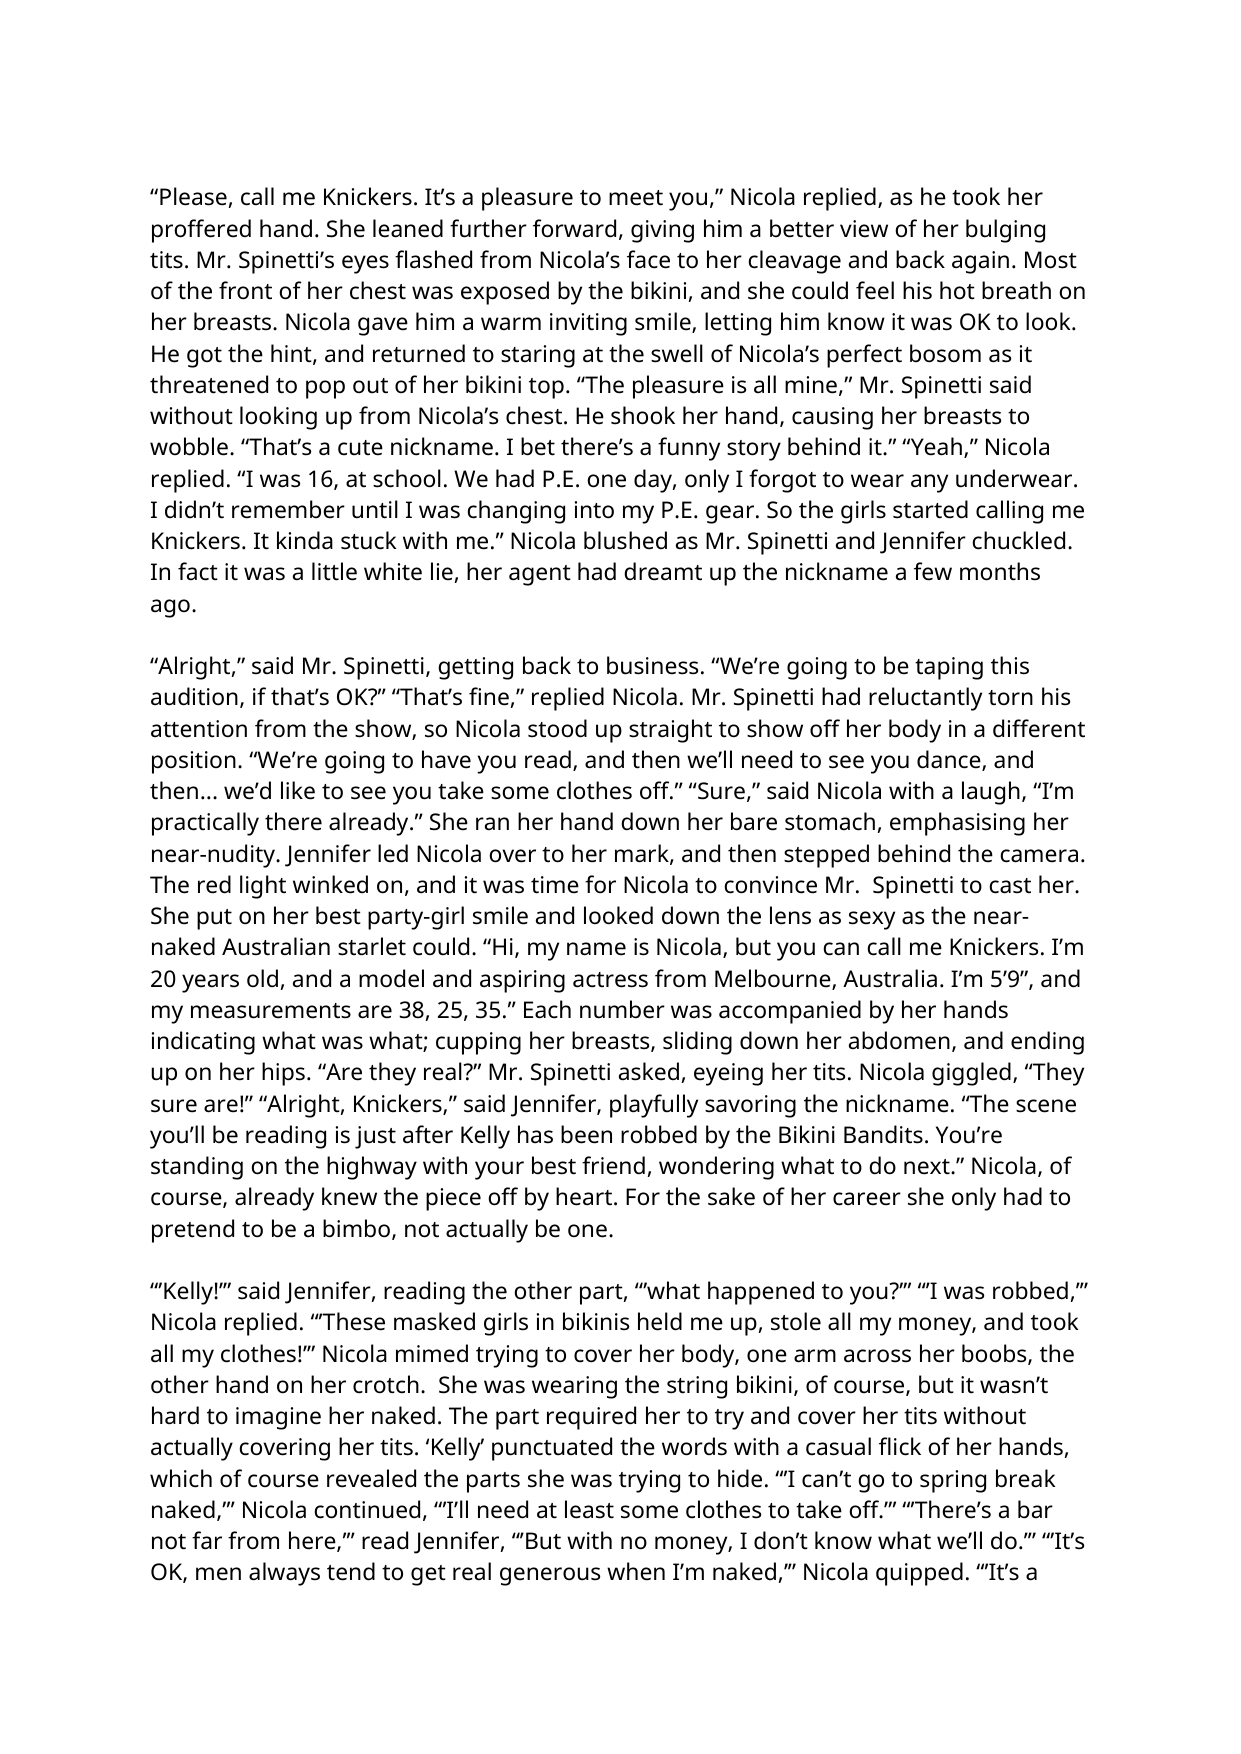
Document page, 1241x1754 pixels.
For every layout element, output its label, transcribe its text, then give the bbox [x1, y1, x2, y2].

text “Alright,” said Mr. Spinetti, getting back to business. “We’re going to be taping this audition, if that’s OK?” “That’s fine,” replied Nicola. Mr. Spinetti had reluctantly torn his attention from the show, so Nicola stood up straight to show off her body in a different position. “We’re going to have you read, and then we’ll need to see you dance, and then... we’d like to see you take some clothes off.” “Sure,” said Nicola with a laugh, “I’m practically there already.” She ran her hand down her bare stomach, emphasising her near-nudity. Jennifer led Nicola over to her mark, and then stepped behind the camera. The red light winked on, and it was time for Nicola to convince Mr. Spinetti to cast her. She put on her best party-girl smile and looked down the lens as sexy as the near-naked Australian starlet could. “Hi, my name is Nicola, but you can call me Knickers. I’m 20 years old, and a model and aspiring actress from Melbourne, Australia. I’m 5’9”, and my measurements are 38, 25, 35.” Each number was accompanied by her hands indicating what was what; cupping her breasts, sliding down her abdomen, and ending up on her hips. “Are they real?” Mr. Spinetti asked, eyeing her tits. Nicola giggled, “They sure are!” “Alright, Knickers,” said Jennifer, playfully savoring the nickname. “The scene you’ll be reading is just after Kelly has been robbed by the Bikini Bandits. You’re standing on the highway with your best friend, wondering what to do next.” Nicola, of course, already knew the piece off by heart. For the sake of her career she only had to pretend to be a bimbo, not actually be one. [150, 650, 1090, 1244]
text “Please, call me Knickers. It’s a pleasure to meet you,” Nicola replied, as he took her proffered hand. She leaned further forward, giving him a better view of her bulging tits. Mr. Spinetti’s eyes flashed from Nicola’s face to her cleavage and back again. Most of the front of her chest was exposed by the bikini, and she could feel his hot breath on her breasts. Nicola gave him a warm inviting smile, letting him know it was OK to look. He got the hint, and returned to staring at the swell of Nicola’s perfect bosom as it threatened to pop out of her bikini top. “The pleasure is all mine,” Mr. Spinetti said without looking up from Nicola’s chest. He shook her hand, causing her breasts to wobble. “That’s a cute nickname. I bet there’s a funny story behind it.” “Yeah,” Nicola replied. “I was 16, at school. We had P.E. one day, only I forgot to wear any underwear. I didn’t remember until I was changing into my P.E. gear. So the girls started calling me Knickers. It kinda stuck with me.” Nicola blushed as Mr. Spinetti and Jennifer chuckled. In fact it was a little white lie, her agent had dreamt up the nickname a few months ago. [150, 181, 1090, 619]
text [150, 1275, 1090, 1587]
